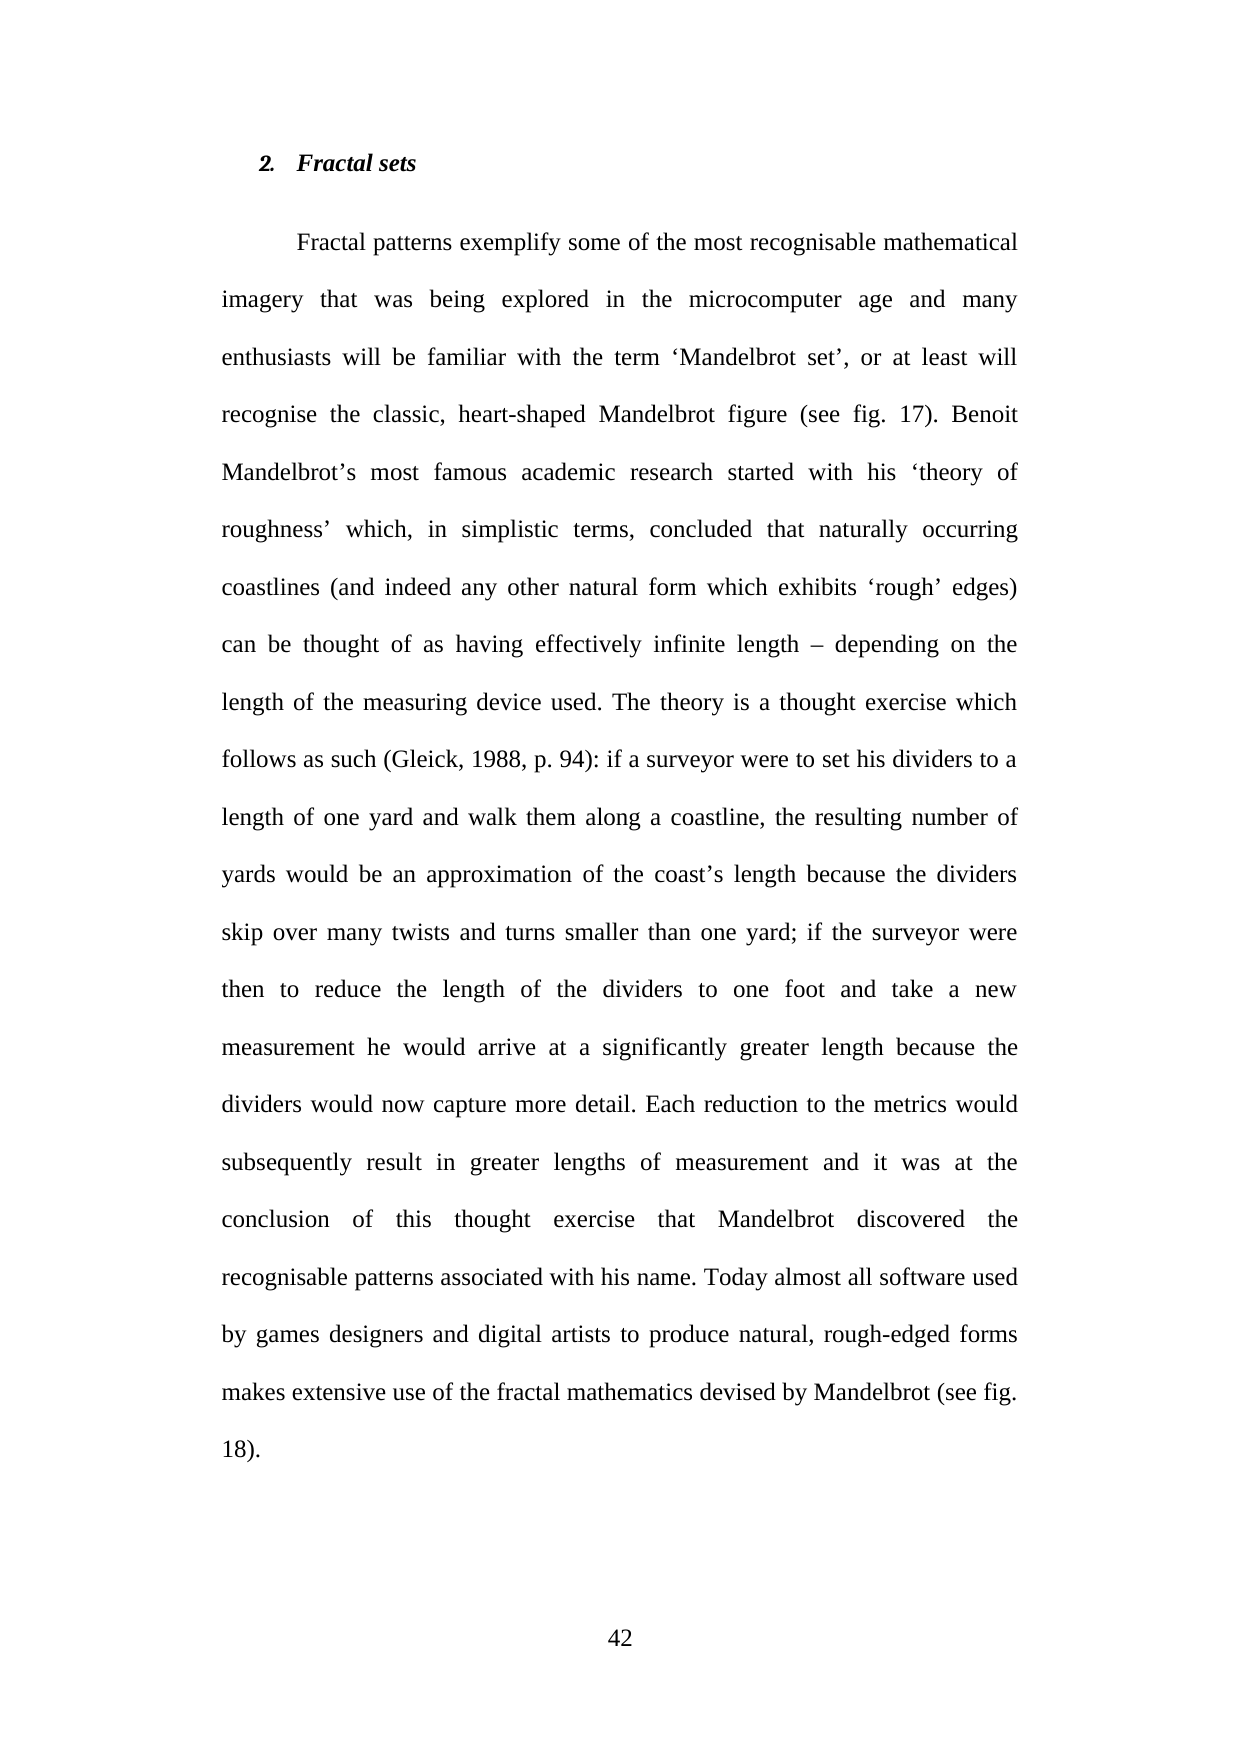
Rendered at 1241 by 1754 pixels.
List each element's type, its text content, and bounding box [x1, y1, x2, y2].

list Fractal sets [259, 148, 1019, 177]
text Fractal patterns exemplify some of the most recognisable mathematical imagery that was being explored in the microcomputer age and many enthusiasts will be familiar with the term ‘Mandelbrot set’, or at least will recognise the classic, heart-shaped Mandelbrot figure (see fig. 17). Benoit Mandelbrot’s most famous academic research started with his ‘theory of roughness’ which, in simplistic terms, concluded that naturally occurring coastlines (and indeed any other natural form which exhibits ‘rough’ edges) can be thought of as having effectively infinite length – depending on the length of the measuring device used. The theory is a thought exercise which follows as such (Gleick, 1988, p. 94): if a surveyor were to set his dividers to a length of one yard and walk them along a coastline, the resulting number of yards would be an approximation of the coast’s length because the dividers skip over many twists and turns smaller than one yard; if the surveyor were then to reduce the length of the dividers to one foot and take a new measurement he would arrive at a significantly greater length because the dividers would now capture more detail. Each reduction to the metrics would subsequently result in greater lengths of measurement and it was at the conclusion of this thought exercise that Mandelbrot discovered the recognisable patterns associated with his name. Today almost all software used by games designers and digital artists to produce natural, rough-edged forms makes extensive use of the fractal mathematics devised by Mandelbrot (see fig. 18). [221, 227, 1019, 1463]
